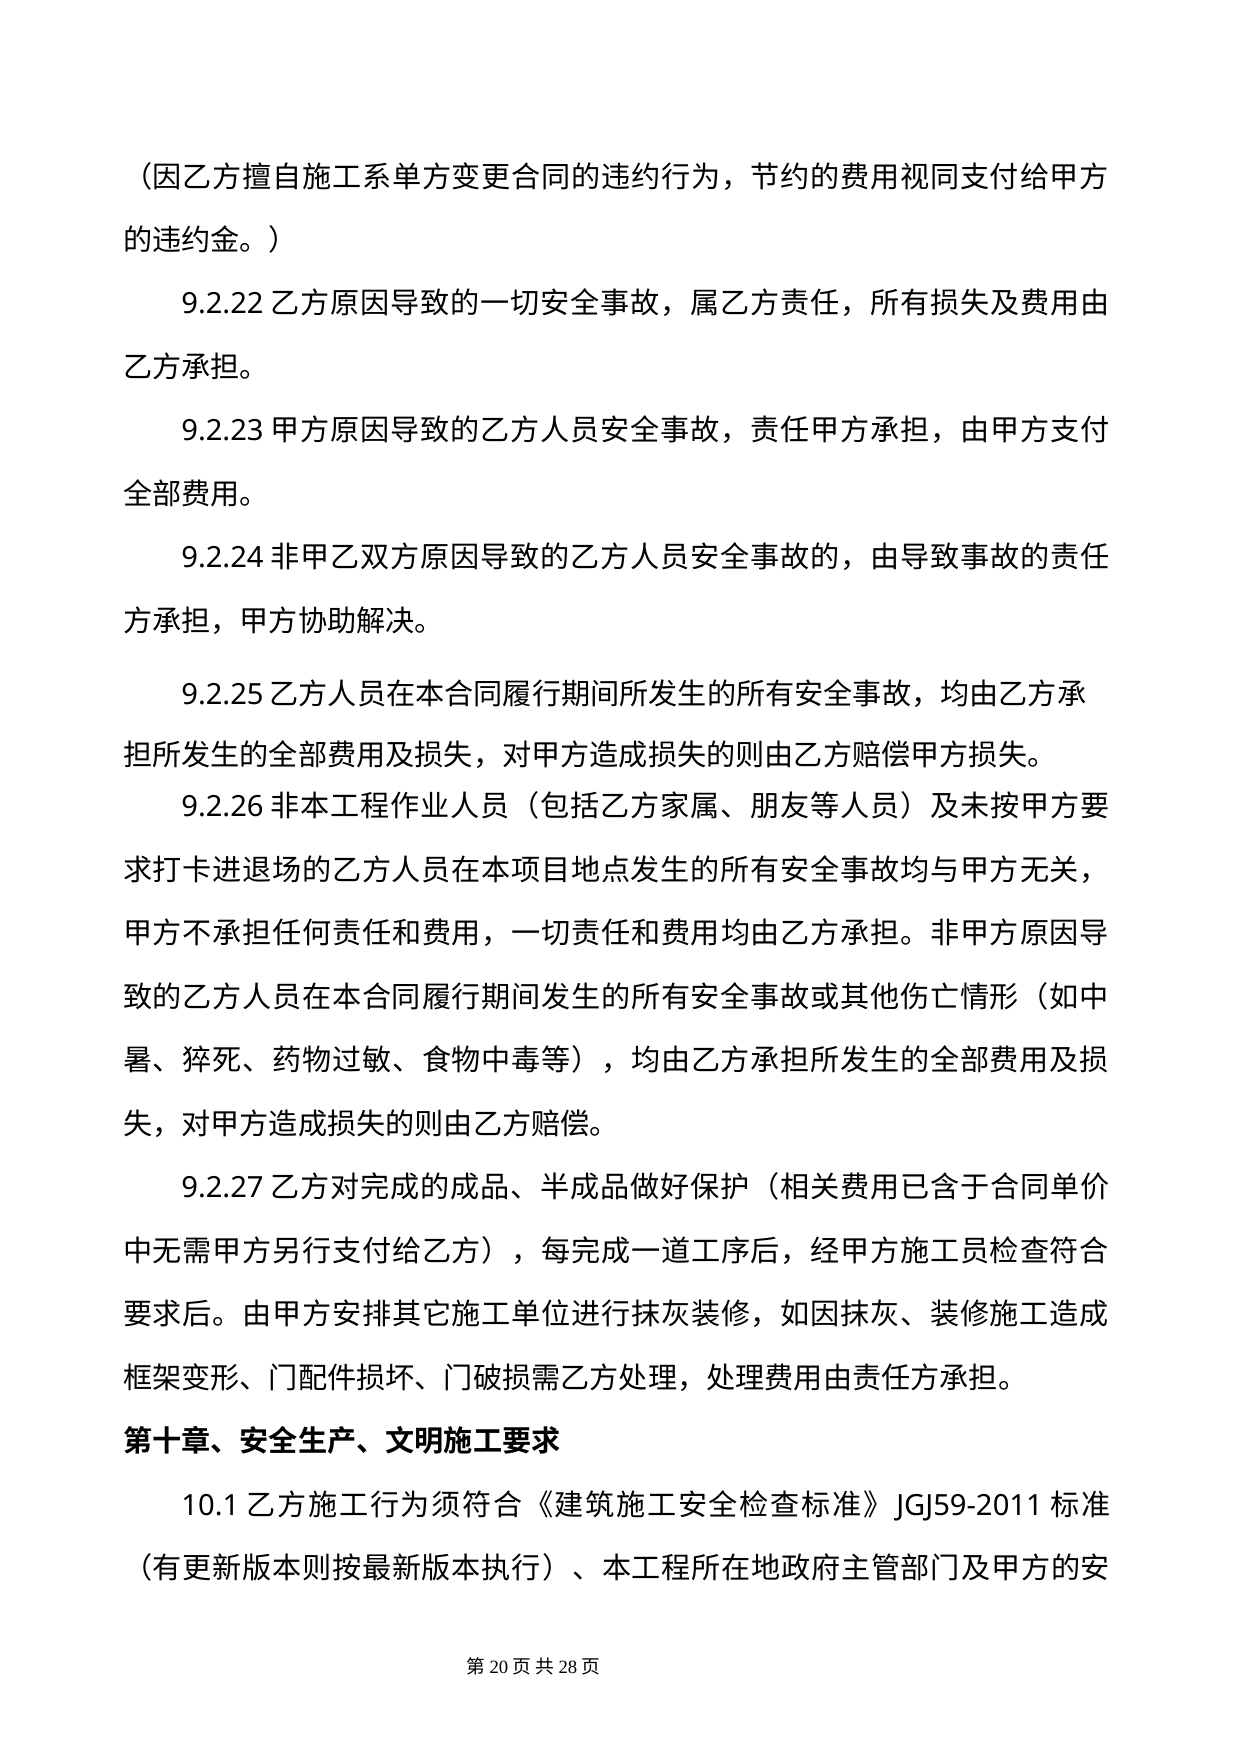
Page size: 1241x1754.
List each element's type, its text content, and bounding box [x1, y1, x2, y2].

text 第十章、安全生产、文明施工要求 [123, 1418, 1110, 1460]
text 9.2.26非本工程作业人员（包括乙方家属、朋友等人员）及未按甲方要求打卡进退场的乙方人员在本项目地点发生的所有安全事故均与甲方无关，甲方不承担任何责任和费用，一切责任和费用均由乙方承担。非甲方原因导致的乙方人员在本合同履行期间发生的所有安全事故或其他伤亡情形（如中暑、猝死、药物过敏、食物中毒等），均由乙方承担所发生的全部费用及损失，对甲方造成损失的则由乙方赔偿。 [123, 783, 1110, 1143]
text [123, 153, 1110, 259]
text 9.2.22乙方原因导致的一切安全事故，属乙方责任，所有损失及费用由乙方承担。 [123, 280, 1110, 386]
text 9.2.23甲方原因导致的乙方人员安全事故，责任甲方承担，由甲方支付全部费用。 [123, 407, 1110, 513]
text 9.2.24非甲乙双方原因导致的乙方人员安全事故的，由导致事故的责任方承担，甲方协助解决。 [123, 534, 1110, 640]
list 9.2.25乙方人员在本合同履行期间所发生的所有安全事故，均由乙方承担所发生的全部费用及损失，对甲方造成损失的则由乙方赔偿甲方损失。 [123, 661, 1110, 783]
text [123, 1481, 1110, 1587]
text 9.2.27乙方对完成的成品、半成品做好保护（相关费用已含于合同单价中无需甲方另行支付给乙方），每完成一道工序后，经甲方施工员检查符合要求后。由甲方安排其它施工单位进行抹灰装修，如因抹灰、装修施工造成框架变形、门配件损坏、门破损需乙方处理，处理费用由责任方承担。 [123, 1164, 1110, 1396]
